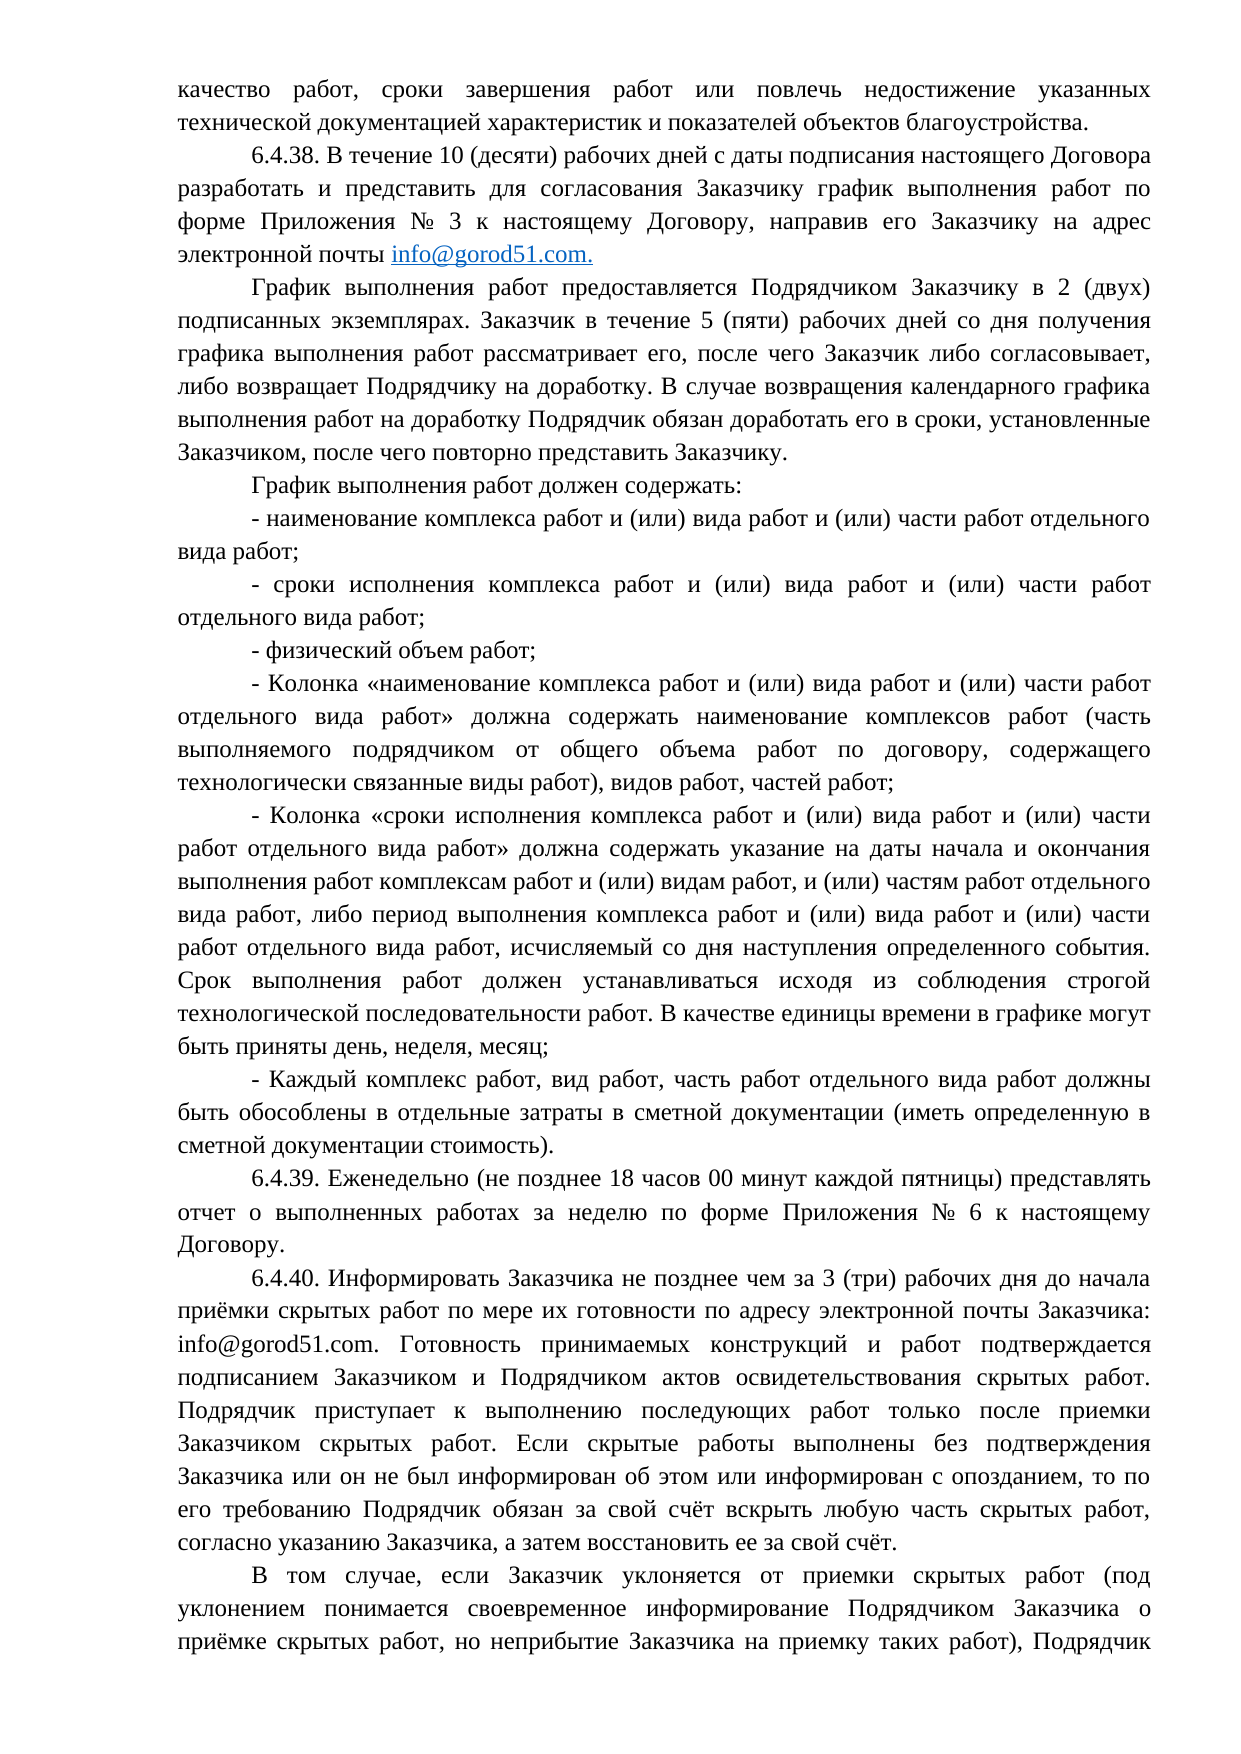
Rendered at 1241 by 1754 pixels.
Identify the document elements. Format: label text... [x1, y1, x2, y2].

text 6.4.39. Еженедельно (не позднее 18 часов 00 минут каждой пятницы) представлять отчет о выполненных работах за неделю по форме Приложения № 6 к настоящему Договору. [177, 1163, 1152, 1258]
text - Колонка «сроки исполнения комплекса работ и (или) вида работ и (или) части работ отдельного вида работ» должна содержать указание на даты начала и окончания выполнения работ комплексам работ и (или) видам работ, и (или) частям работ отдельного вида работ, либо период выполнения комплекса работ и (или) вида работ и (или) части работ отдельного вида работ, исчисляемый со дня наступления определенного события. Срок выполнения работ должен устанавливаться исходя из соблюдения строгой технологической последовательности работ. В качестве единицы времени в графике могут быть приняты день, неделя, месяц; [177, 800, 1152, 1060]
text - Колонка «наименование комплекса работ и (или) вида работ и (или) части работ отдельного вида работ» должна содержать наименование комплексов работ (часть выполняемого подрядчиком от общего объема работ по договору, содержащего технологически связанные виды работ), видов работ, частей работ; [177, 668, 1152, 796]
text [177, 74, 1152, 136]
text - сроки исполнения комплекса работ и (или) вида работ и (или) части работ отдельного вида работ; [177, 569, 1152, 631]
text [177, 1560, 1152, 1654]
text - физический объем работ; [177, 635, 1152, 664]
text - Каждый комплекс работ, вид работ, часть работ отдельного вида работ должны быть обособлены в отдельные затраты в сметной документации (иметь определенную в сметной документации стоимость). [177, 1064, 1152, 1159]
text - наименование комплекса работ и (или) вида работ и (или) части работ отдельного вида работ; [177, 503, 1152, 565]
text График выполнения работ должен содержать: [177, 470, 1152, 499]
text График выполнения работ предоставляется Подрядчиком Заказчику в 2 (двух) подписанных экземплярах. Заказчик в течение 5 (пяти) рабочих дней со дня получения графика выполнения работ рассматривает его, после чего Заказчик либо согласовывает, либо возвращает Подрядчику на доработку. В случае возвращения календарного графика выполнения работ на доработку Подрядчик обязан доработать его в сроки, установленные Заказчиком, после чего повторно представить Заказчику. [177, 272, 1152, 466]
text 6.4.40. Информировать Заказчика не позднее чем за 3 (три) рабочих дня до начала приёмки скрытых работ по мере их готовности по адресу электронной почты Заказчика: info@gorod51.com. Готовность принимаемых конструкций и работ подтверждается подписанием Заказчиком и Подрядчиком актов освидетельствования скрытых работ. Подрядчик приступает к выполнению последующих работ только после приемки Заказчиком скрытых работ. Если скрытые работы выполнены без подтверждения Заказчика или он не был информирован об этом или информирован с опозданием, то по его требованию Подрядчик обязан за свой счёт вскрыть любую часть скрытых работ, согласно указанию Заказчика, а затем восстановить ее за свой счёт. [177, 1263, 1152, 1556]
text 6.4.38. В течение 10 (десяти) рабочих дней с даты подписания настоящего Договора разработать и представить для согласования Заказчику график выполнения работ по форме Приложения № 3 к настоящему Договору, направив его Заказчику на адрес электронной почты info@gorod51.com. [177, 140, 1152, 268]
